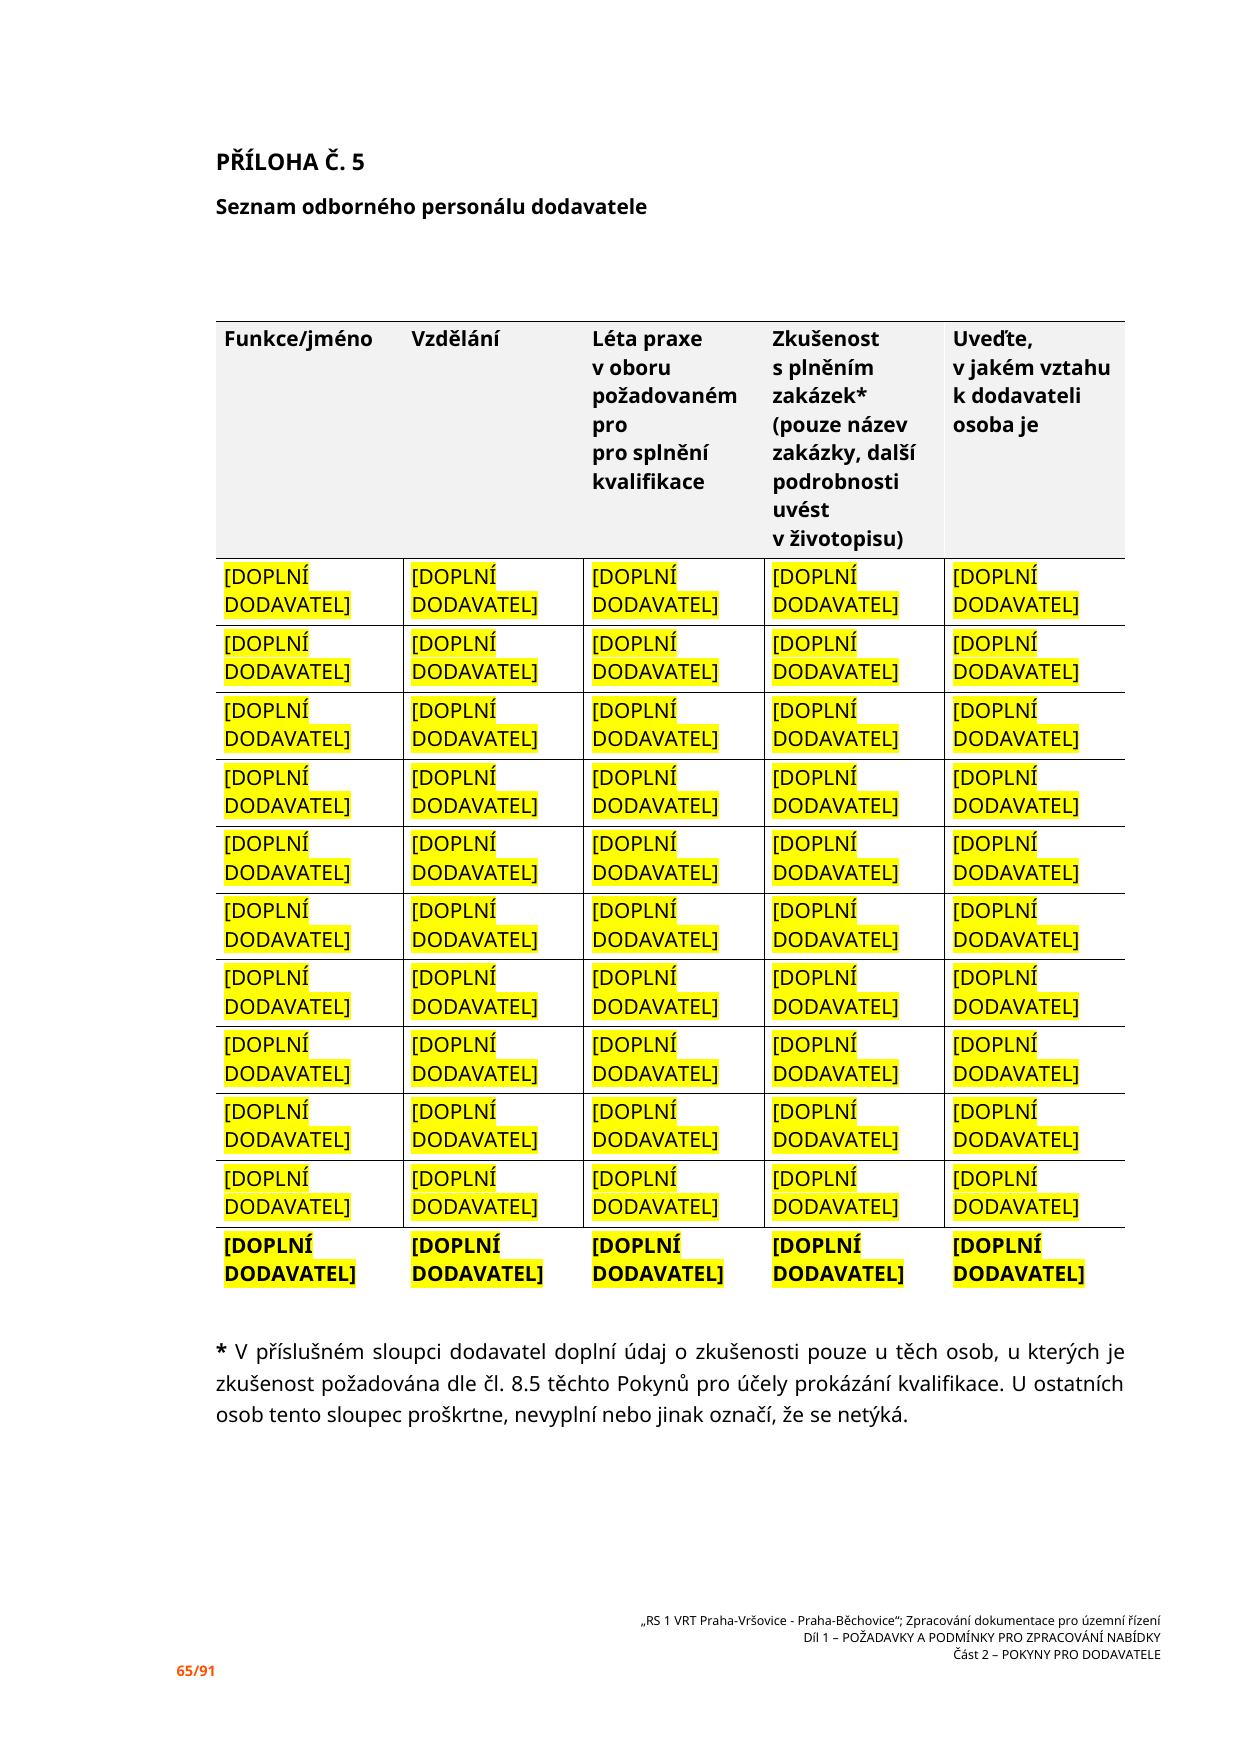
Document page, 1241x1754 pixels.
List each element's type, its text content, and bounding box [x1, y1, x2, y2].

table_cell [DOPLNÍ DODAVATEL] [404, 559, 583, 625]
table_cell [DOPLNÍ DODAVATEL] [216, 760, 403, 826]
table_cell [DOPLNÍ DODAVATEL] [945, 760, 1125, 826]
table_cell [DOPLNÍ DODAVATEL] [945, 626, 1125, 692]
table_cell [DOPLNÍ DODAVATEL] [765, 760, 944, 826]
table_cell [DOPLNÍ DODAVATEL] [404, 760, 583, 826]
table_cell [DOPLNÍ DODAVATEL] [584, 960, 764, 1026]
table_cell [DOPLNÍ DODAVATEL] [216, 960, 403, 1026]
text * V příslušném sloupci dodavatel doplní údaj o zkušenosti pouze u těch osob, u kterých je zkušenost požadována dle čl. 8.5 těchto Pokynů pro účely prokázání kvalifikace. U ostatních osob tento sloupec proškrtne, nevyplní nebo jinak označí, že se netýká. [216, 1337, 1125, 1428]
table_cell [DOPLNÍ DODAVATEL] [216, 1161, 403, 1227]
text Seznam odborného personálu dodavatele [216, 192, 1125, 221]
table_cell [DOPLNÍ DODAVATEL] [945, 1027, 1125, 1093]
table_cell [DOPLNÍ DODAVATEL] [404, 1027, 583, 1093]
table_cell [DOPLNÍ DODAVATEL] [216, 559, 403, 625]
table_cell [DOPLNÍ DODAVATEL] [584, 894, 764, 959]
table_cell [DOPLNÍ DODAVATEL] [765, 894, 944, 959]
table_header Léta praxe v oboru požadovaném pro pro splnění kvalifikace [584, 322, 764, 558]
text Příloha č. 5 [216, 146, 1125, 177]
table_cell [DOPLNÍ DODAVATEL] [403, 1228, 584, 1294]
table_cell [DOPLNÍ DODAVATEL] [765, 1027, 944, 1093]
table_cell [DOPLNÍ DODAVATEL] [765, 1161, 944, 1227]
table_cell [DOPLNÍ DODAVATEL] [765, 626, 944, 692]
table_cell [DOPLNÍ DODAVATEL] [765, 1094, 944, 1160]
table_cell [DOPLNÍ DODAVATEL] [584, 693, 764, 759]
table_header Funkce/jméno [216, 322, 403, 558]
table_cell [DOPLNÍ DODAVATEL] [404, 1161, 583, 1227]
table_cell [DOPLNÍ DODAVATEL] [765, 559, 944, 625]
table_header Zkušenost s plněním zakázek* (pouze název zakázky, další podrobnosti uvést v životopisu) [764, 322, 944, 558]
table_cell [DOPLNÍ DODAVATEL] [584, 827, 764, 892]
table_cell [DOPLNÍ DODAVATEL] [404, 960, 583, 1026]
table_cell [DOPLNÍ DODAVATEL] [945, 827, 1125, 892]
table_cell [DOPLNÍ DODAVATEL] [216, 1094, 403, 1160]
table_header Uveďte, v jakém vztahu k dodavateli osoba je [945, 322, 1125, 558]
table_cell [DOPLNÍ DODAVATEL] [765, 693, 944, 759]
table_cell [DOPLNÍ DODAVATEL] [765, 960, 944, 1026]
table_cell [DOPLNÍ DODAVATEL] [404, 1094, 583, 1160]
table_cell [DOPLNÍ DODAVATEL] [584, 1228, 764, 1294]
table_cell [DOPLNÍ DODAVATEL] [584, 760, 764, 826]
table_cell [DOPLNÍ DODAVATEL] [216, 626, 403, 692]
table_cell [DOPLNÍ DODAVATEL] [584, 1027, 764, 1093]
table_cell [DOPLNÍ DODAVATEL] [764, 1228, 944, 1294]
table_cell [DOPLNÍ DODAVATEL] [216, 1228, 403, 1294]
table_cell [DOPLNÍ DODAVATEL] [584, 1094, 764, 1160]
table_cell [DOPLNÍ DODAVATEL] [404, 827, 583, 892]
table_cell [DOPLNÍ DODAVATEL] [216, 693, 403, 759]
table_cell [DOPLNÍ DODAVATEL] [404, 894, 583, 959]
table_header Vzdělání [403, 322, 584, 558]
table_cell [DOPLNÍ DODAVATEL] [945, 559, 1125, 625]
table_cell [DOPLNÍ DODAVATEL] [945, 1228, 1125, 1294]
table_cell [DOPLNÍ DODAVATEL] [945, 894, 1125, 959]
table_cell [DOPLNÍ DODAVATEL] [945, 1094, 1125, 1160]
table_cell [DOPLNÍ DODAVATEL] [584, 559, 764, 625]
table_cell [DOPLNÍ DODAVATEL] [216, 894, 403, 959]
table_cell [DOPLNÍ DODAVATEL] [216, 827, 403, 892]
table_cell [DOPLNÍ DODAVATEL] [945, 1161, 1125, 1227]
table_cell [DOPLNÍ DODAVATEL] [945, 960, 1125, 1026]
table_cell [DOPLNÍ DODAVATEL] [945, 693, 1125, 759]
table_cell [DOPLNÍ DODAVATEL] [404, 693, 583, 759]
table_cell [DOPLNÍ DODAVATEL] [404, 626, 583, 692]
table_cell [DOPLNÍ DODAVATEL] [584, 626, 764, 692]
table_cell [DOPLNÍ DODAVATEL] [216, 1027, 403, 1093]
table_cell [DOPLNÍ DODAVATEL] [584, 1161, 764, 1227]
table_cell [DOPLNÍ DODAVATEL] [765, 827, 944, 892]
